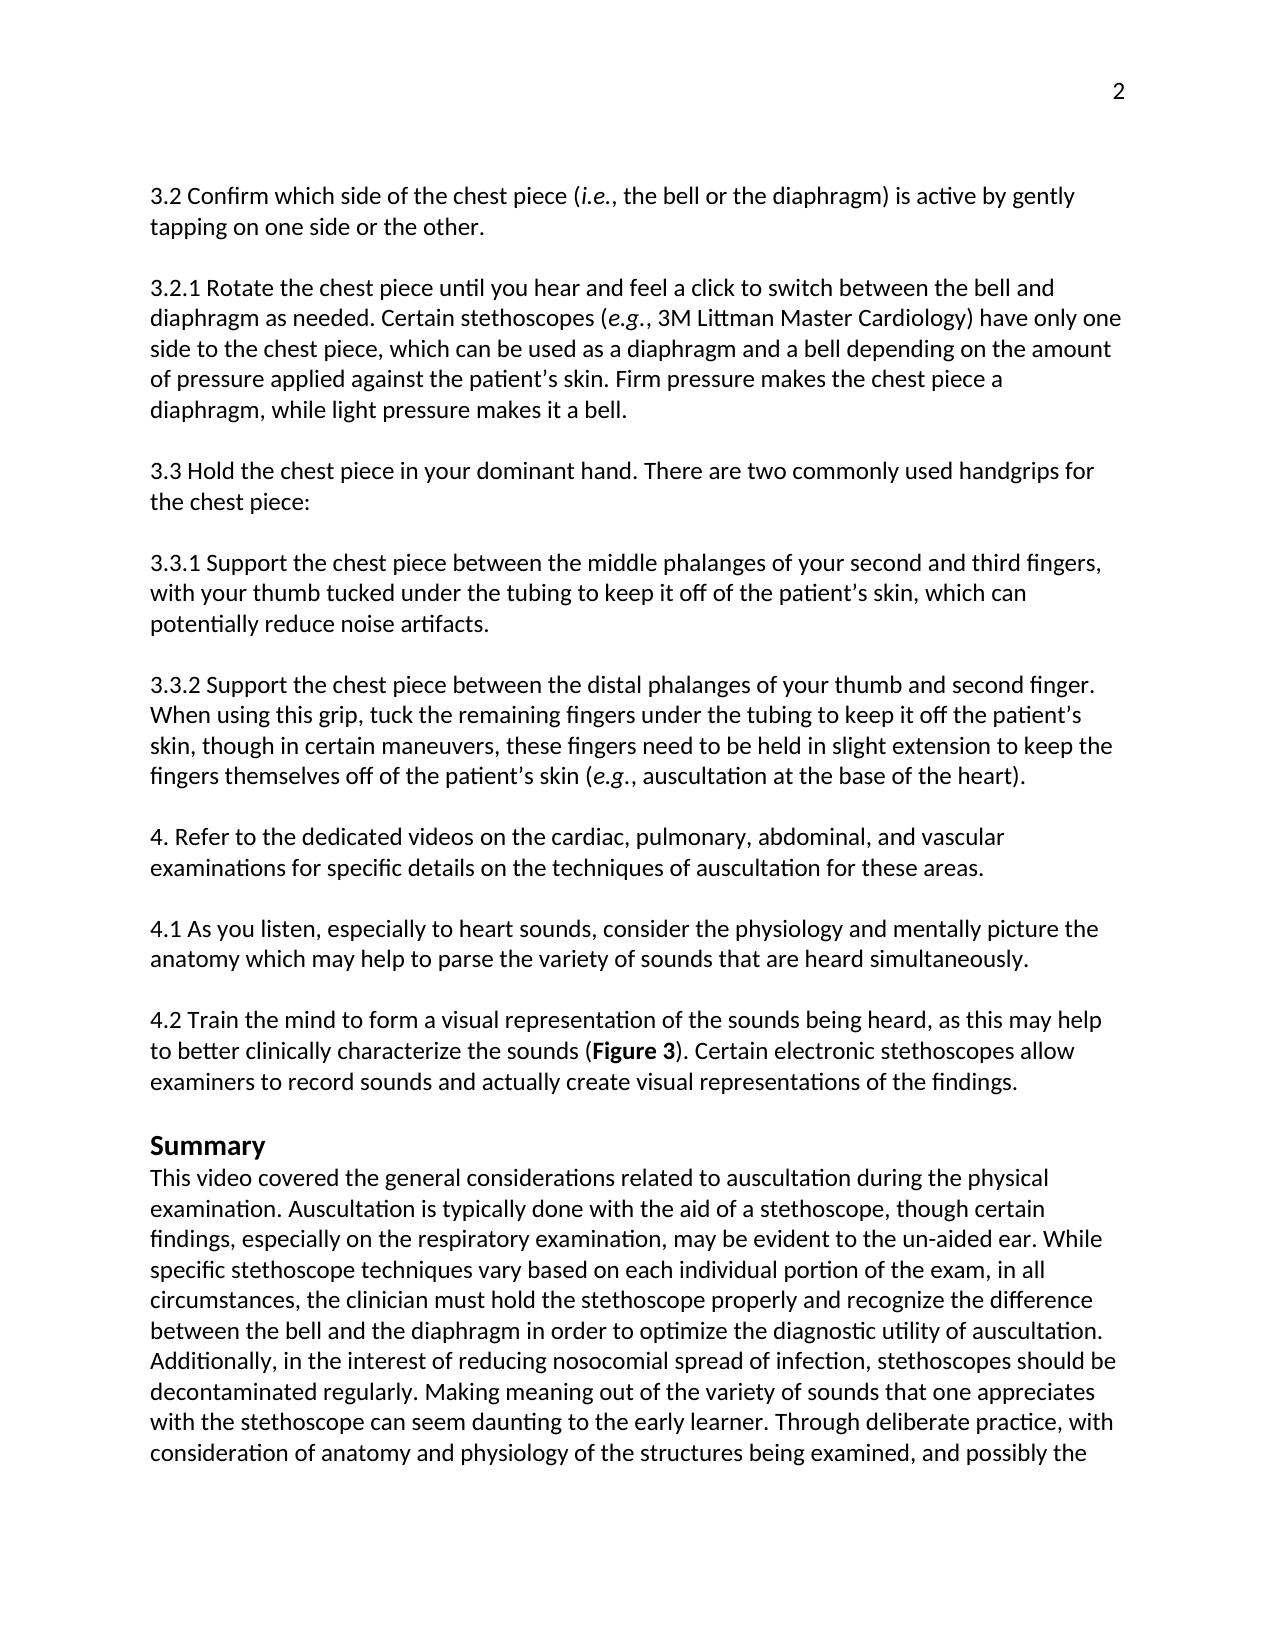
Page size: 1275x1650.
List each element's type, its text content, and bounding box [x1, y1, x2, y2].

text Summary [150, 1127, 1125, 1162]
text 4. Refer to the dedicated videos on the cardiac, pulmonary, abdominal, and vascular examinations for specific details on the techniques of auscultation for these areas. [150, 821, 1125, 882]
text 3.3 Hold the chest piece in your dominant hand. There are two commonly used handgrips for the chest piece: [150, 455, 1125, 516]
text 4.1 As you listen, especially to heart sounds, consider the physiology and mentally picture the anatomy which may help to parse the variety of sounds that are heard simultaneously. [150, 913, 1125, 974]
text 3.2 Confirm which side of the chest piece (i.e., the bell or the diaphragm) is active by gently tapping on one side or the other. [150, 181, 1125, 242]
text 3.3.1 Support the chest piece between the middle phalanges of your second and third fingers, with your thumb tucked under the tubing to keep it off of the patient’s skin, which can potentially reduce noise artifacts. [150, 547, 1125, 638]
text 3.2.1 Rotate the chest piece until you hear and feel a click to switch between the bell and diaphragm as needed. Certain stethoscopes (e.g., 3M Littman Master Cardiology) have only one side to the chest piece, which can be used as a diaphragm and a bell depending on the amount of pressure applied against the patient’s skin. Firm pressure makes the chest piece a diaphragm, while light pressure makes it a bell. [150, 272, 1125, 425]
text 3.3.2 Support the chest piece between the distal phalanges of your thumb and second finger. When using this grip, tuck the remaining fingers under the tubing to keep it off the patient’s skin, though in certain maneuvers, these fingers need to be held in slight extension to keep the fingers themselves off of the patient’s skin (e.g., auscultation at the base of the heart). [150, 669, 1125, 791]
text 4.2 Train the mind to form a visual representation of the sounds being heard, as this may help to better clinically characterize the sounds (Figure 3). Certain electronic stethoscopes allow examiners to record sounds and actually create visual representations of the findings. [150, 1004, 1125, 1096]
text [150, 1162, 1125, 1467]
